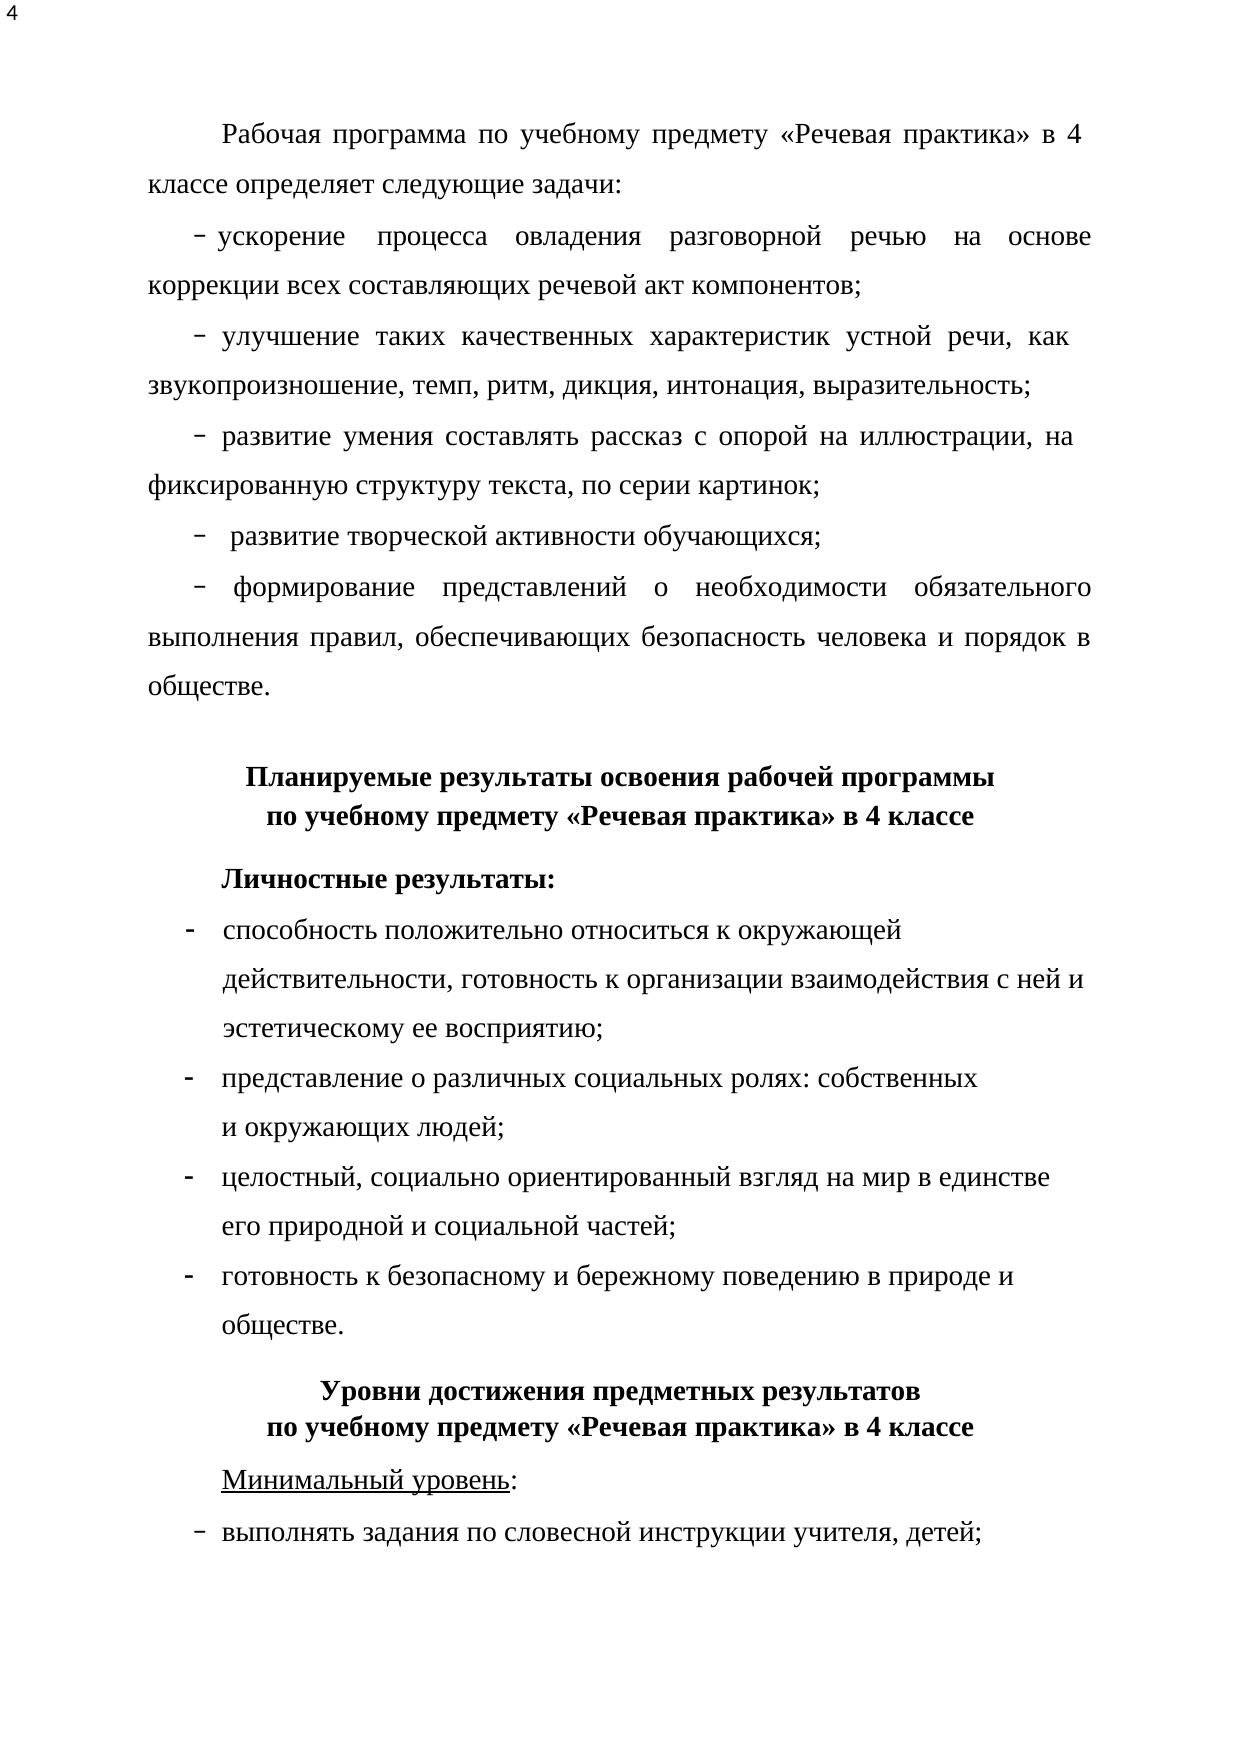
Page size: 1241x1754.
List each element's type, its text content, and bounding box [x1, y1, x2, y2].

text − выполнять задания по словесной инструкции учителя, детей; [192, 1513, 1134, 1548]
text Минимальный уровень: [221, 1462, 1134, 1496]
text − развитие творческой активности обучающихся; [192, 517, 1134, 552]
list представление о различных социальных ролях: собственных и окружающих людей; [184, 1061, 1000, 1143]
subtitle Уровни достижения предметных результатов [136, 1373, 1104, 1407]
subtitle по учебному предмету «Речевая практика» в 4 классе [136, 1409, 1104, 1443]
list целостный, социально ориентированный взгляд на мир в единстве его природной и социальной частей; [184, 1159, 1051, 1242]
list способность положительно относиться к окружающей действительности, готовность к организации взаимодействия с ней и эстетическому ее восприятию; [185, 912, 1084, 1044]
list готовность к безопасному и бережному поведению в природе и обществе. [184, 1258, 1014, 1340]
text − развитие умения составлять рассказ с опорой на иллюстрации, на фиксированную структуру текста, по серии картинок; [148, 417, 1134, 501]
subtitle Планируемые результаты освоения рабочей программы по учебному предмету «Речевая практика» в 4 классе [234, 759, 1007, 831]
subtitle Личностные результаты: [221, 861, 1134, 895]
text − ускорение процесса овладения разговорной речью на основе коррекции всех составляющих речевой акт компонентов; [148, 217, 1093, 301]
text Рабочая программа по учебному предмету «Речевая практика» в 4 классе определяет следующие задачи: [148, 116, 1134, 200]
text − формирование представлений о необходимости обязательного выполнения правил, обеспечивающих безопасность человека и порядок в обществе. [148, 568, 1092, 701]
text − улучшение таких качественных характеристик устной речи, как звукопроизношение, темп, ритм, дикция, интонация, выразительность; [148, 317, 1134, 401]
